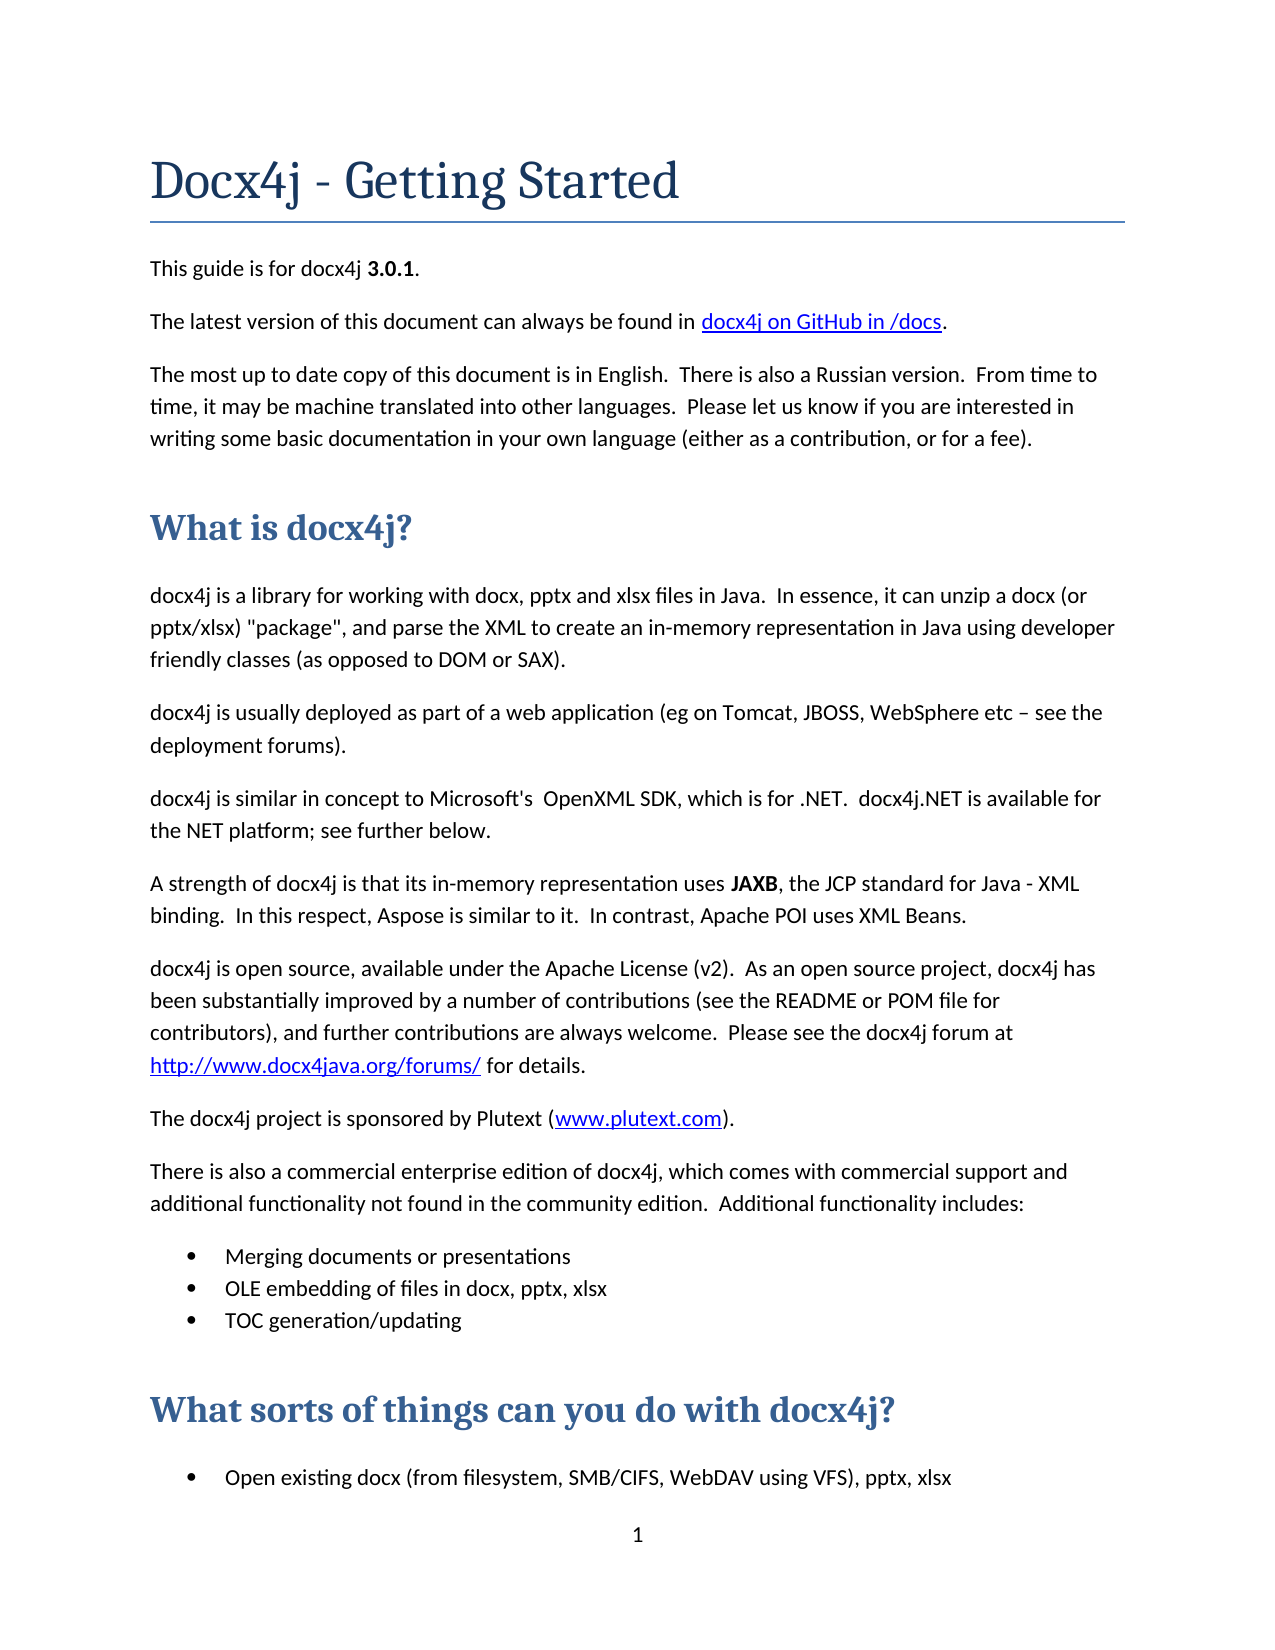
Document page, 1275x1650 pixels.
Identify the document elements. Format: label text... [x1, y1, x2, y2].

text A strength of docx4j is that its in-memory representation uses JAXB, the JCP standard for Java - XML binding. In this respect, Aspose is similar to it. In contrast, Apache POI uses XML Beans. [150, 869, 1125, 929]
subtitle What is docx4j? [150, 507, 1125, 550]
text The latest version of this document can always be found in docx4j on GitHub in /docs. [150, 307, 1125, 335]
list OLE embedding of files in docx, pptx, xlsx [187, 1274, 1125, 1302]
list TOC generation/updating [187, 1306, 1125, 1334]
text docx4j is open source, available under the Apache License (v2). As an open source project, docx4j has been substantially improved by a number of contributions (see the README or POM file for contributors), and further contributions are always welcome. Please see the docx4j forum at http://www.docx4java.org/forums/ for details. [150, 954, 1125, 1079]
text The docx4j project is sponsored by Plutext (www.plutext.com). [150, 1104, 1125, 1132]
text There is also a commercial enterprise edition of docx4j, which comes with commercial support and additional functionality not found in the community edition. Additional functionality includes: [150, 1157, 1125, 1217]
text docx4j is usually deployed as part of a web application (eg on Tomcat, JBOSS, WebSphere etc – see the deployment forums). [150, 698, 1125, 759]
list Open existing docx (from filesystem, SMB/CIFS, WebDAV using VFS), pptx, xlsx [187, 1463, 1125, 1491]
text docx4j is a library for working with docx, pptx and xlsx files in Java. In essence, it can unzip a docx (or pptx/xlsx) "package", and parse the XML to create an in-memory representation in Java using developer friendly classes (as opposed to DOM or SAX). [150, 581, 1125, 673]
text This guide is for docx4j 3.0.1. [150, 254, 1125, 282]
subtitle What sorts of things can you do with docx4j? [150, 1388, 1125, 1432]
title Docx4j - Getting Started [150, 150, 1125, 221]
text The most up to date copy of this document is in English. There is also a Russian version. From time to time, it may be machine translated into other languages. Please let us know if you are interested in writing some basic documentation in your own language (either as a contribution, or for a fee). [150, 360, 1125, 452]
text docx4j is similar in concept to Microsoft's OpenXML SDK, which is for .NET. docx4j.NET is available for the NET platform; see further below. [150, 784, 1125, 844]
list Merging documents or presentations [187, 1242, 1125, 1270]
